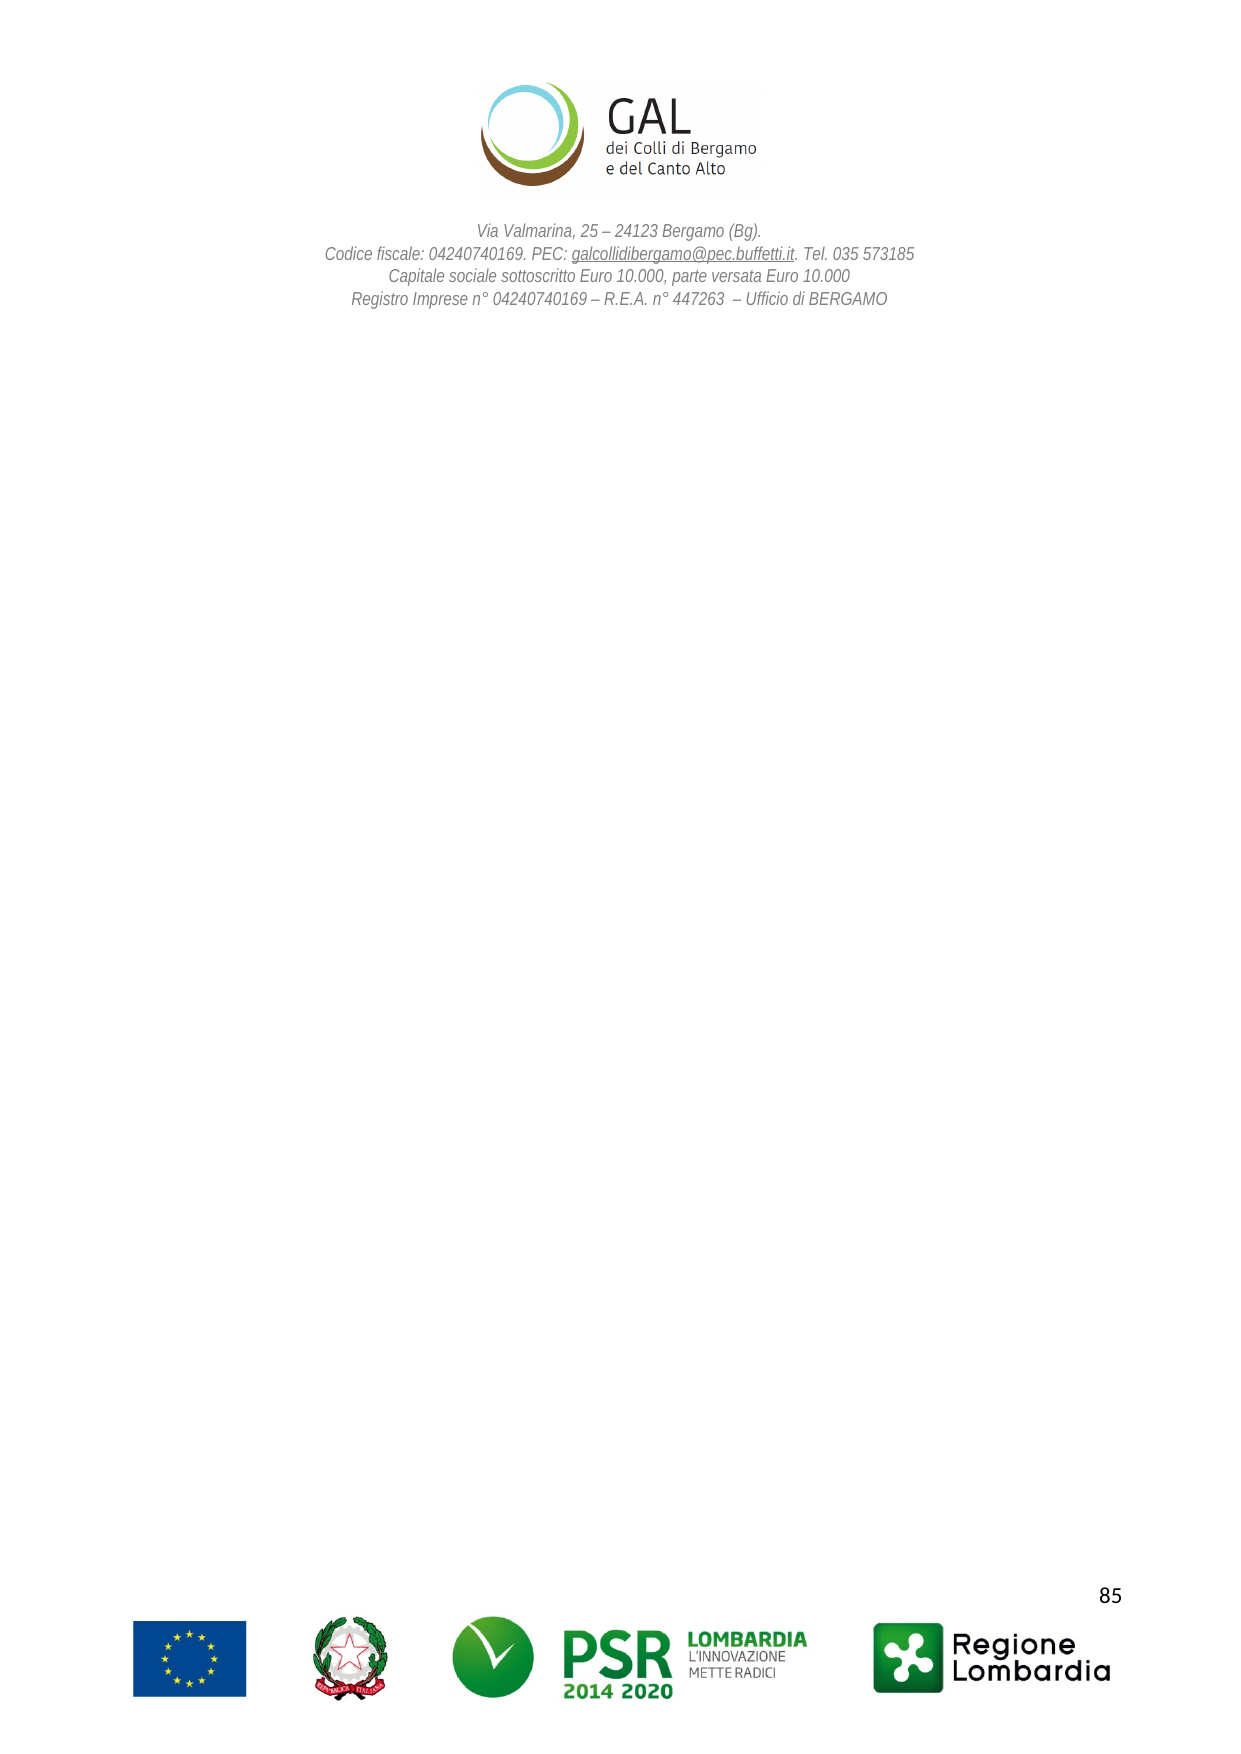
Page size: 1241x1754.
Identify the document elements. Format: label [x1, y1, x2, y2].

picture [118, 1609, 1122, 1710]
picture [473, 73, 767, 202]
